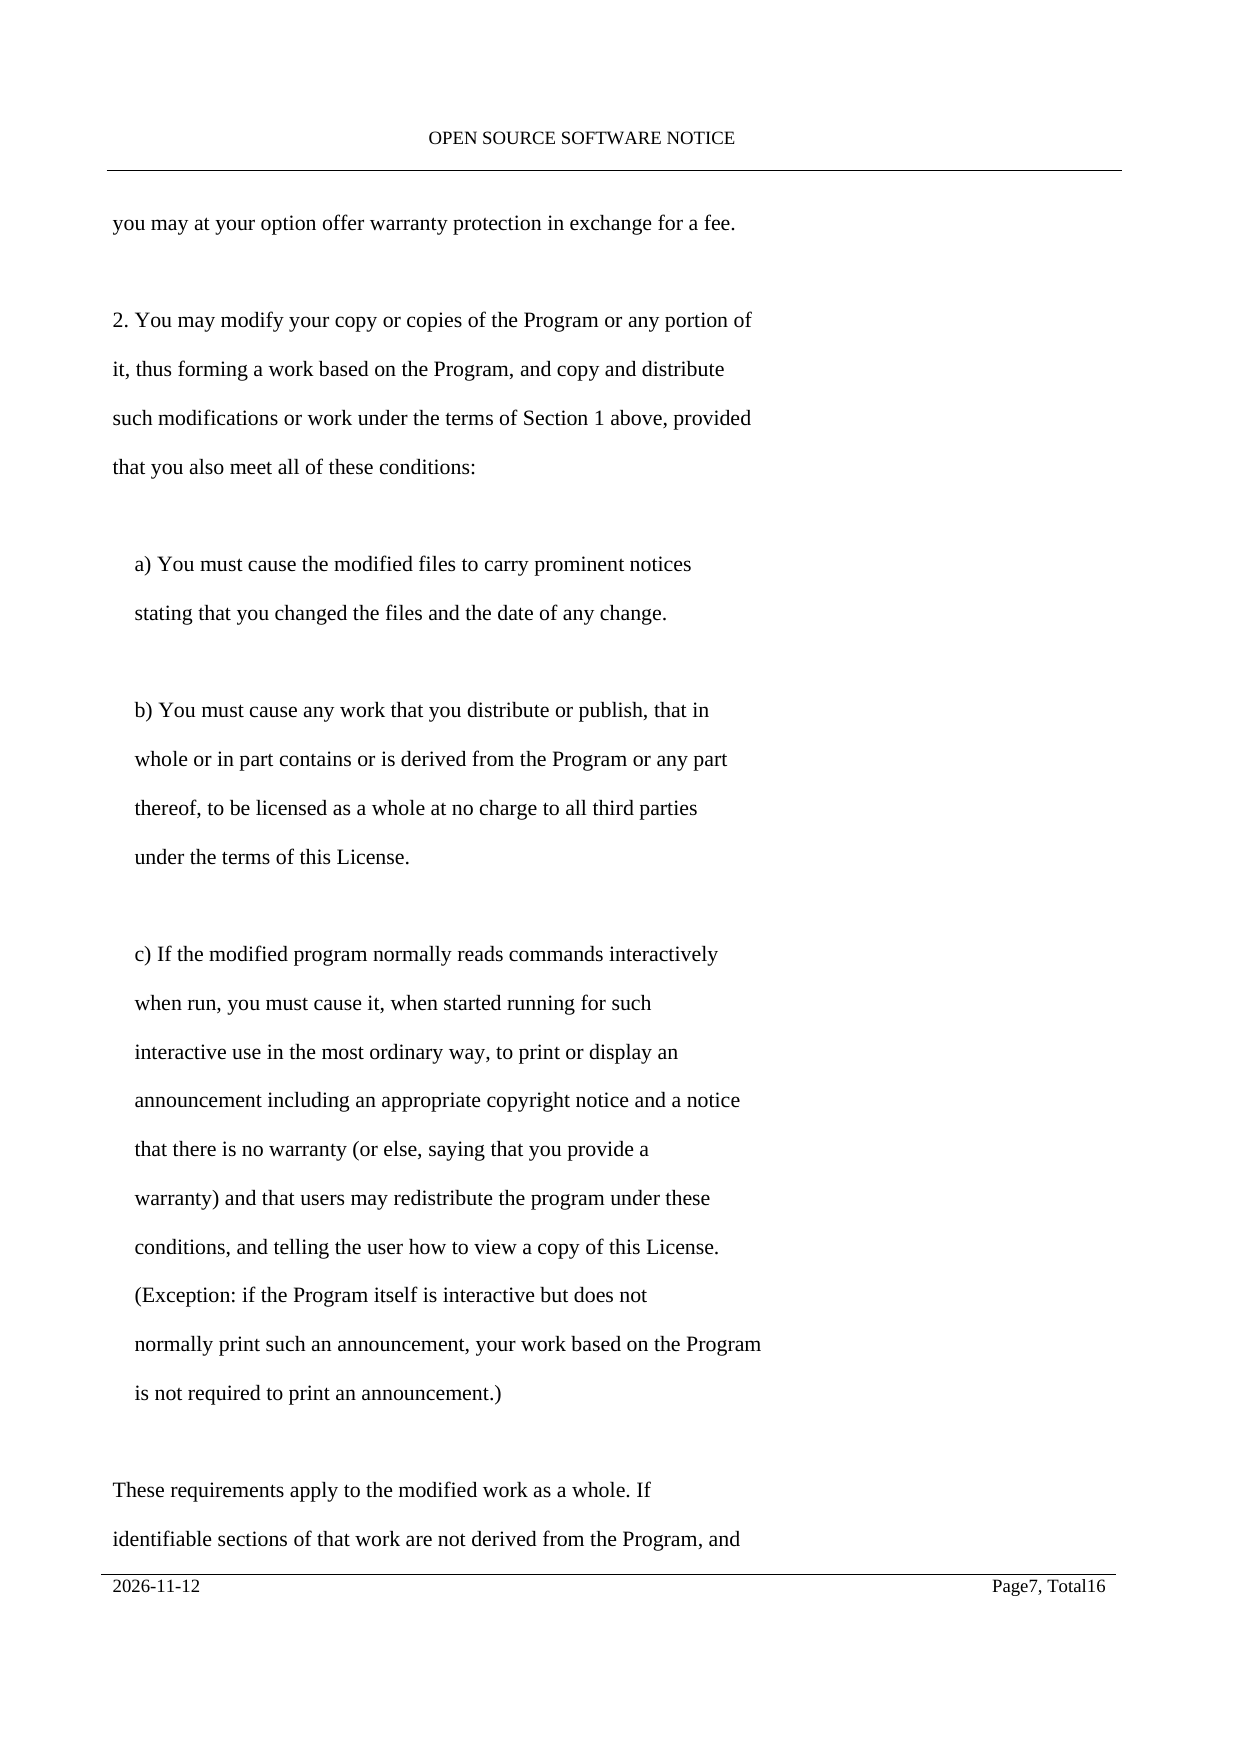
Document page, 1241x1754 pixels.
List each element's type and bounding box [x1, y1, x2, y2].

text [112, 206, 1128, 1555]
